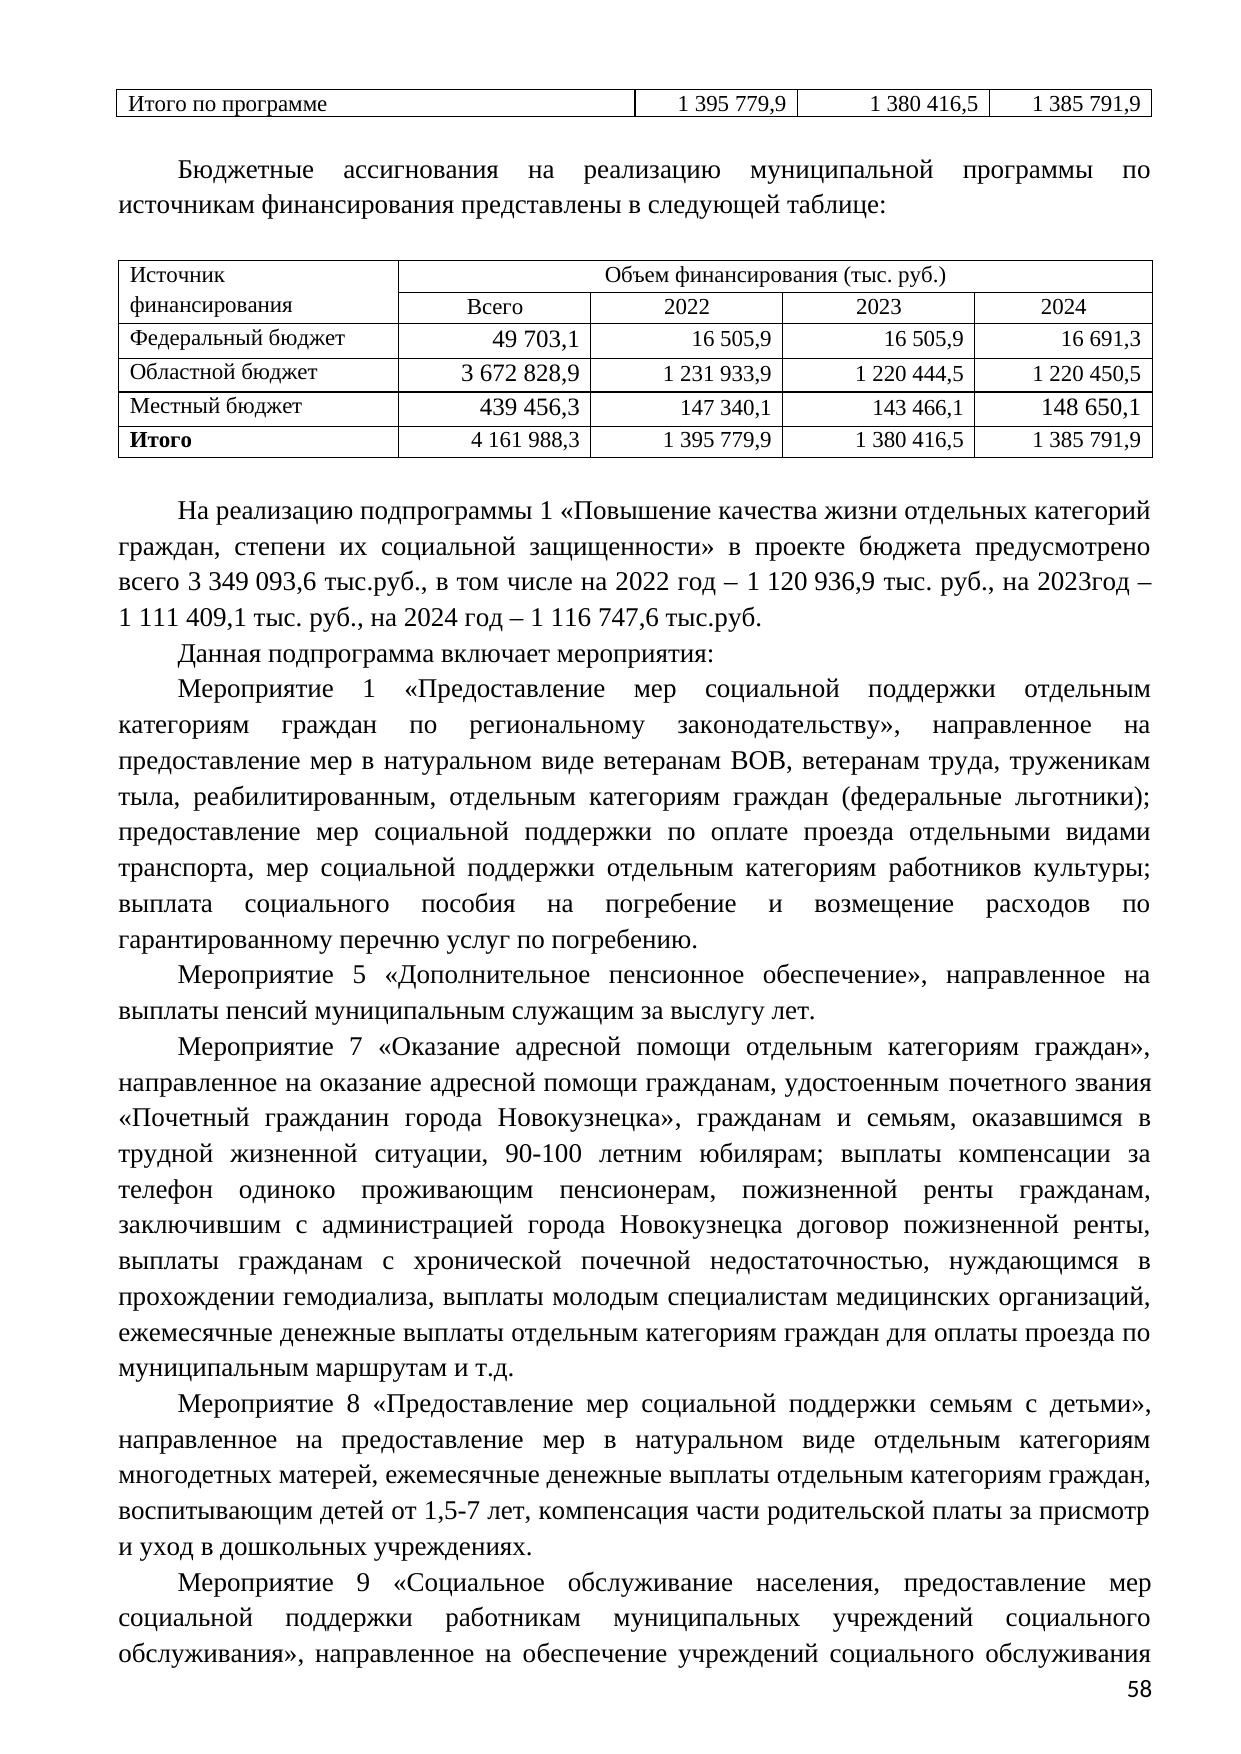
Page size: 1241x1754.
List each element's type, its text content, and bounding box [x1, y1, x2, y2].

table_cell Итого [119, 427, 398, 457]
table_cell 1 385 791,9 [990, 90, 1151, 116]
table_cell 1 395 779,9 [636, 90, 797, 116]
list Мероприятие 7 «Оказание адресной помощи отдельным категориям граждан», направленное на оказание адресной помощи гражданам, удостоенным почетного звания «Почетный гражданин города Новокузнецка», гражданам и семьям, оказавшимся в трудной жизненной ситуации, 90-100 летним юбилярам; выплаты компенсации за телефон одиноко проживающим пенсионерам, пожизненной ренты гражданам, заключившим с администрацией города Новокузнецка договор пожизненной ренты, выплаты гражданам с хронической почечной недостаточностью, нуждающимся в прохождении гемодиализа, выплаты молодым специалистам медицинских организаций, ежемесячные денежные выплаты отдельным категориям граждан для оплаты проезда по муниципальным маршрутам и т.д. [118, 1030, 1152, 1383]
table_cell 2024 [975, 293, 1152, 323]
table_cell 148 650,1 [975, 393, 1152, 426]
table_cell 439 456,3 [399, 393, 590, 426]
table_cell 1 385 791,9 [975, 427, 1152, 457]
table_cell 16 505,9 [591, 324, 782, 357]
table_cell 143 466,1 [783, 393, 974, 426]
list Данная подпрограмма включает мероприятия: [118, 637, 1152, 668]
table_cell Местный бюджет [119, 393, 398, 426]
table_cell Итого по программе [117, 90, 634, 116]
table_cell 3 672 828,9 [399, 359, 590, 391]
table_cell 16 505,9 [783, 324, 974, 357]
table_cell 49 703,1 [399, 324, 590, 357]
list Мероприятие 5 «Дополнительное пенсионное обеспечение», направленное на выплаты пенсий муниципальным служащим за выслугу лет. [118, 958, 1152, 1025]
text На реализацию подпрограммы 1 «Повышение качества жизни отдельных категорий граждан, степени их социальной защищенности» в проекте бюджета предусмотрено всего 3 349 093,6 тыс.руб., в том числе на 2022 год – 1 120 936,9 тыс. руб., на 2023год – 1 111 409,1 тыс. руб., на 2024 год – 1 116 747,6 тыс.руб. [118, 494, 1152, 632]
table_cell 1 380 416,5 [798, 90, 989, 116]
table_cell 2022 [591, 293, 782, 323]
text Бюджетные ассигнования на реализацию муниципальной программы по источникам финансирования представлены в следующей таблице: [118, 153, 1152, 220]
table_header Объем финансирования (тыс. руб.) [399, 261, 1152, 292]
table_cell 4 161 988,3 [399, 427, 590, 457]
table_cell 1 220 450,5 [975, 359, 1152, 391]
list Мероприятие 8 «Предоставление мер социальной поддержки семьям с детьми», направленное на предоставление мер в натуральном виде отдельным категориям многодетных матерей, ежемесячные денежные выплаты отдельным категориям граждан, воспитывающим детей от 1,5-7 лет, компенсация части родительской платы за присмотр и уход в дошкольных учреждениях. [118, 1387, 1152, 1561]
table_cell 16 691,3 [975, 324, 1152, 357]
table_cell 1 380 416,5 [783, 427, 974, 457]
table_cell 1 395 779,9 [591, 427, 782, 457]
table_cell Федеральный бюджет [119, 324, 398, 357]
table_cell Всего [399, 293, 590, 323]
table_cell Областной бюджет [119, 359, 398, 391]
table_cell 2023 [783, 293, 974, 323]
table_cell 147 340,1 [591, 393, 782, 426]
list Мероприятие 1 «Предоставление мер социальной поддержки отдельным категориям граждан по региональному законодательству», направленное на предоставление мер в натуральном виде ветеранам ВОВ, ветеранам труда, труженикам тыла, реабилитированным, отдельным категориям граждан (федеральные льготники); предоставление мер социальной поддержки по оплате проезда отдельными видами транспорта, мер социальной поддержки отдельным категориям работников культуры; выплата социального пособия на погребение и возмещение расходов по гарантированному перечню услуг по погребению. [118, 673, 1152, 954]
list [118, 1566, 1152, 1668]
table_header Источник финансирования [119, 261, 398, 323]
table_cell 1 231 933,9 [591, 359, 782, 391]
table_cell 1 220 444,5 [783, 359, 974, 391]
